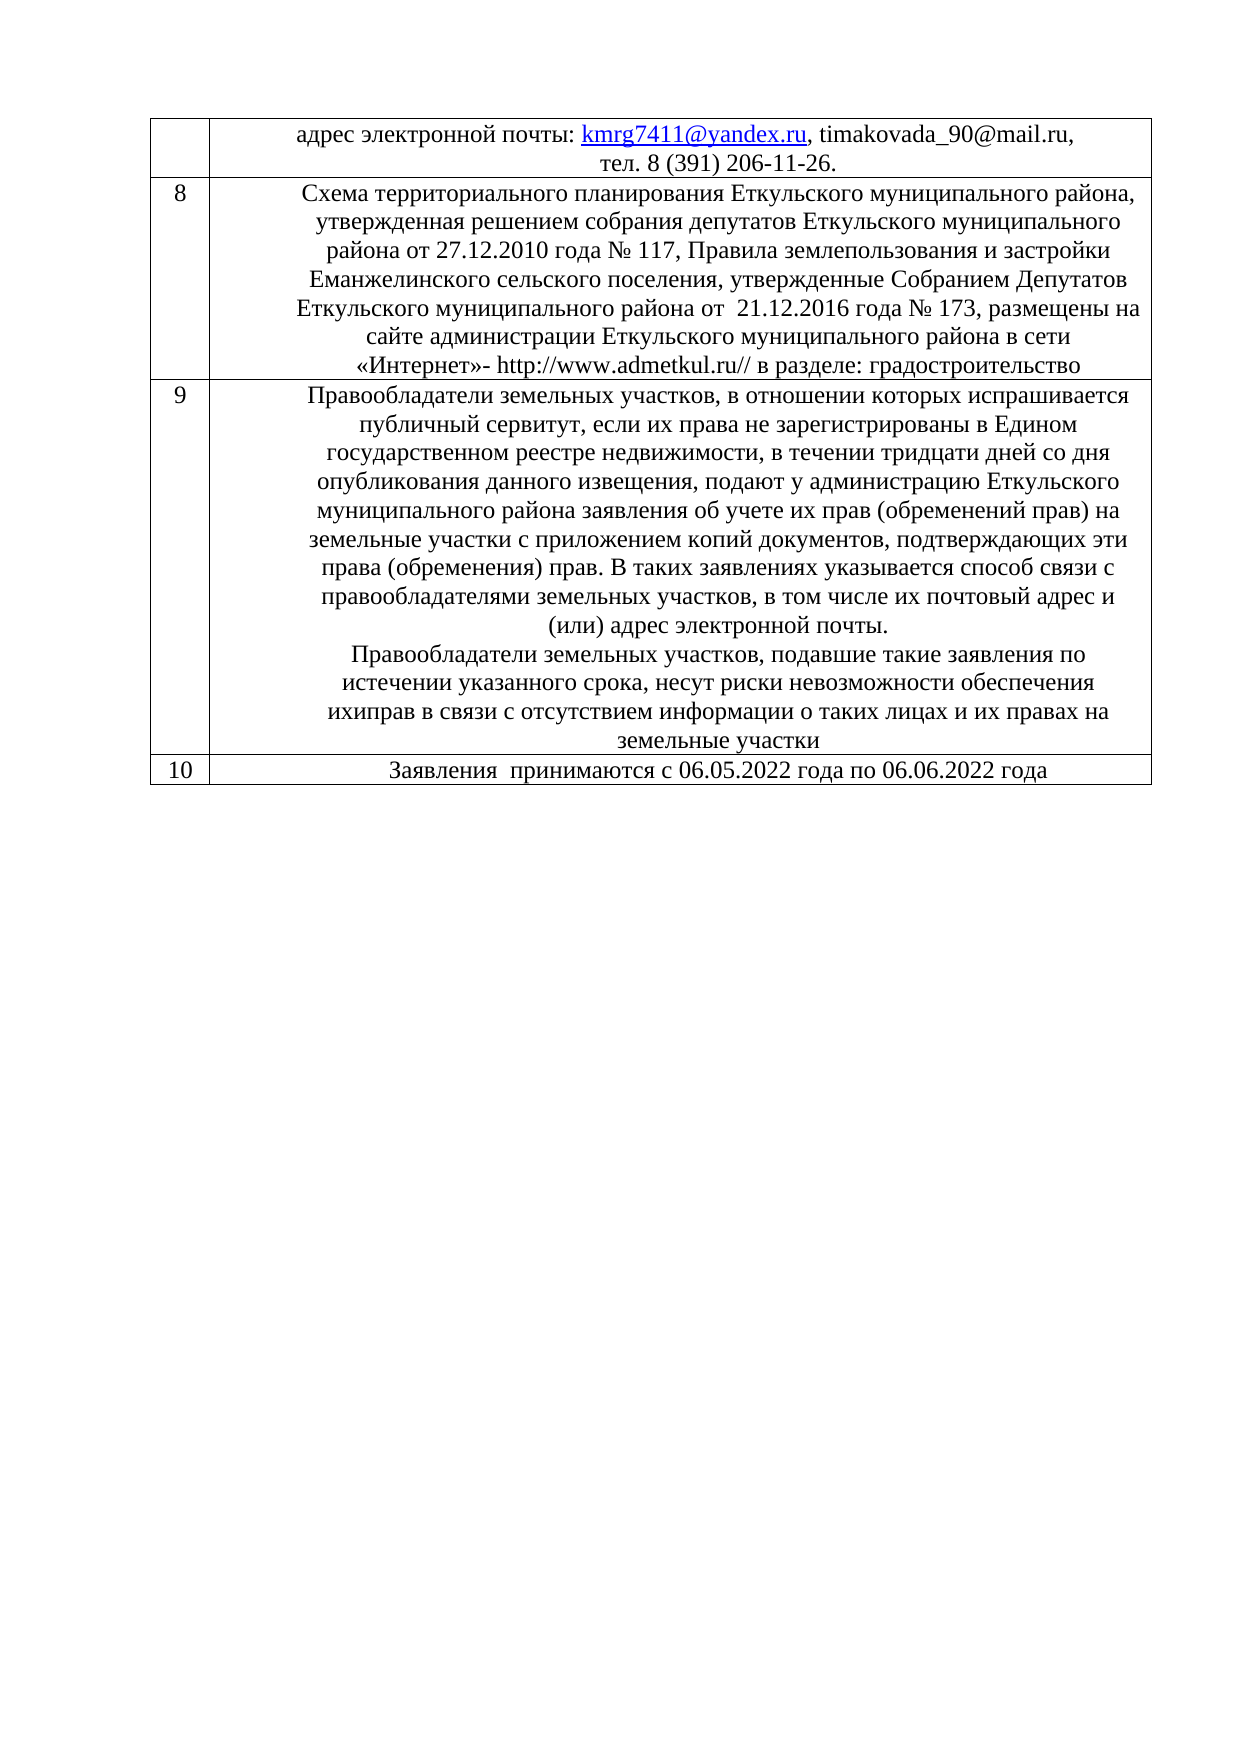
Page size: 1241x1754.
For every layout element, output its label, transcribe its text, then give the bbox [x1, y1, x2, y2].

table_cell Заявления принимаются с 06.05.2022 года по 06.06.2022 года [210, 755, 1151, 783]
table_cell 10 [151, 755, 209, 783]
table_cell Cхема территориального планирования Еткульского муниципального района, утвержденная решением собрания депутатов Еткульского муниципального района от 27.12.2010 года № 117, Правила землепользования и застройки Еманжелинского сельского поселения, утвержденные Собранием Депутатов Еткульского муниципального района от 21.12.2016 года № 173, размещены на сайте администрации Еткульского муниципального района в сети «Интернет»- http://www.admetkul.ru// в разделе: градостроительство [210, 178, 1151, 379]
table_cell 9 [151, 380, 209, 754]
table_cell 8 [151, 178, 209, 379]
table_cell Правообладатели земельных участков, в отношении которых испрашивается публичный сервитут, если их права не зарегистрированы в Едином государственном реестре недвижимости, в течении тридцати дней со дня опубликования данного извещения, подают у администрацию Еткульского муниципального района заявления об учете их прав (обременений прав) на земельные участки с приложением копий документов, подтверждающих эти права (обременения) прав. В таких заявлениях указывается способ связи с правообладателями земельных участков, в том числе их почтовый адрес и (или) адрес электронной почты. Правообладатели земельных участков, подавшие такие заявления по истечении указанного срока, несут риски невозможности обеспечения ихиправ в связи с отсутствием информации о таких лицах и их правах на земельные участки [210, 380, 1151, 754]
table_cell 7 [151, 119, 209, 177]
